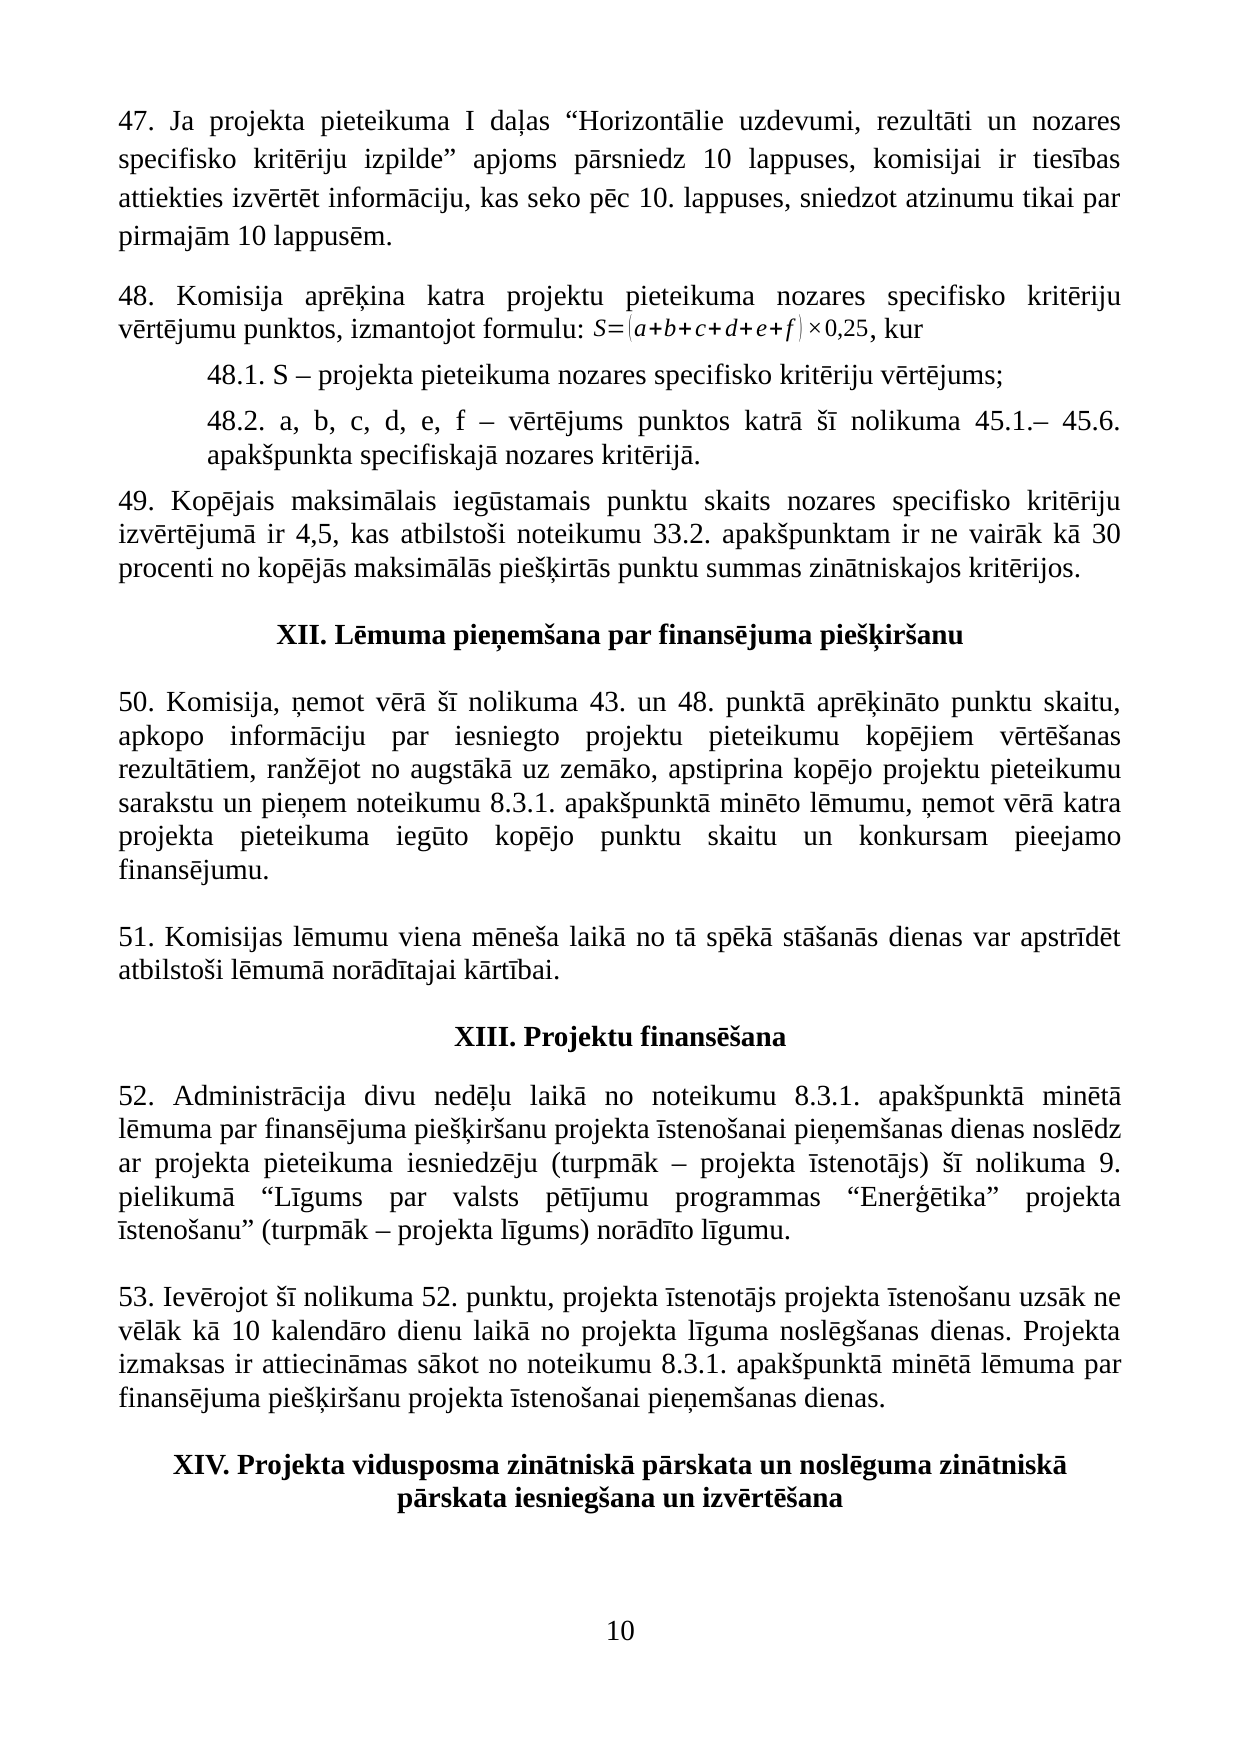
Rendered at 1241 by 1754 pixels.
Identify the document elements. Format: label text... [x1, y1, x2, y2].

subtitle XIII. Projektu finansēšana [118, 1019, 1122, 1053]
subtitle XIV. Projekta vidusposma zinātniskā pārskata un noslēguma zinātniskā pārskata iesniegšana un izvērtēšana [118, 1447, 1122, 1514]
text 51. Komisijas lēmumu viena mēneša laikā no tā spēkā stāšanās dienas var apstrīdēt atbilstoši lēmumā norādītajai kārtībai. [118, 919, 1122, 986]
text 52. Administrācija divu nedēļu laikā no noteikumu 8.3.1. apakšpunktā minētā lēmuma par finansējuma piešķiršanu projekta īstenošanai pieņemšanas dienas noslēdz ar projekta pieteikuma iesniedzēju (turpmāk – projekta īstenotājs) šī nolikuma 9. pielikumā “Līgums par valsts pētījumu programmas “Enerģētika” projekta īstenošanu” (turpmāk – projekta līgums) norādīto līgumu. [118, 1078, 1122, 1246]
subtitle XII. Lēmuma pieņemšana par finansējuma piešķiršanu [118, 617, 1122, 651]
text 53. Ievērojot šī nolikuma 52. punktu, projekta īstenotājs projekta īstenošanu uzsāk ne vēlāk kā 10 kalendāro dienu laikā no projekta līguma noslēgšanas dienas. Projekta izmaksas ir attiecināmas sākot no noteikumu 8.3.1. apakšpunktā minētā lēmuma par finansējuma piešķiršanu projekta īstenošanai pieņemšanas dienas. [118, 1279, 1122, 1413]
text 48.1. S – projekta pieteikuma nozares specifisko kritēriju vērtējums; [207, 357, 1122, 391]
text 48. Komisija aprēķina katra projektu pieteikuma nozares specifisko kritēriju vērtējumu punktos, izmantojot formulu: , kur [118, 278, 1122, 345]
text 49. Kopējais maksimālais iegūstamais punktu skaits nozares specifisko kritēriju izvērtējumā ir 4,5, kas atbilstoši noteikumu 33.2. apakšpunktam ir ne vairāk kā 30 procenti no kopējās maksimālās piešķirtās punktu summas zinātniskajos kritērijos. [118, 483, 1122, 583]
text 47. Ja projekta pieteikuma I daļas “Horizontālie uzdevumi, rezultāti un nozares specifisko kritēriju izpilde” apjoms pārsniedz 10 lappuses, komisijai ir tiesības attiekties izvērtēt informāciju, kas seko pēc 10. lappuses, sniedzot atzinumu tikai par pirmajām 10 lappusēm. [118, 103, 1122, 252]
text 50. Komisija, ņemot vērā šī nolikuma 43. un 48. punktā aprēķināto punktu skaitu, apkopo informāciju par iesniegto projektu pieteikumu kopējiem vērtēšanas rezultātiem, ranžējot no augstākā uz zemāko, apstiprina kopējo projektu pieteikumu sarakstu un pieņem noteikumu 8.3.1. apakšpunktā minēto lēmumu, ņemot vērā katra projekta pieteikuma iegūto kopējo punktu skaitu un konkursam pieejamo finansējumu. [118, 684, 1122, 885]
text 48.2. a, b, c, d, e, f – vērtējums punktos katrā šī nolikuma 45.1.– 45.6. apakšpunkta specifiskajā nozares kritērijā. [207, 403, 1122, 470]
